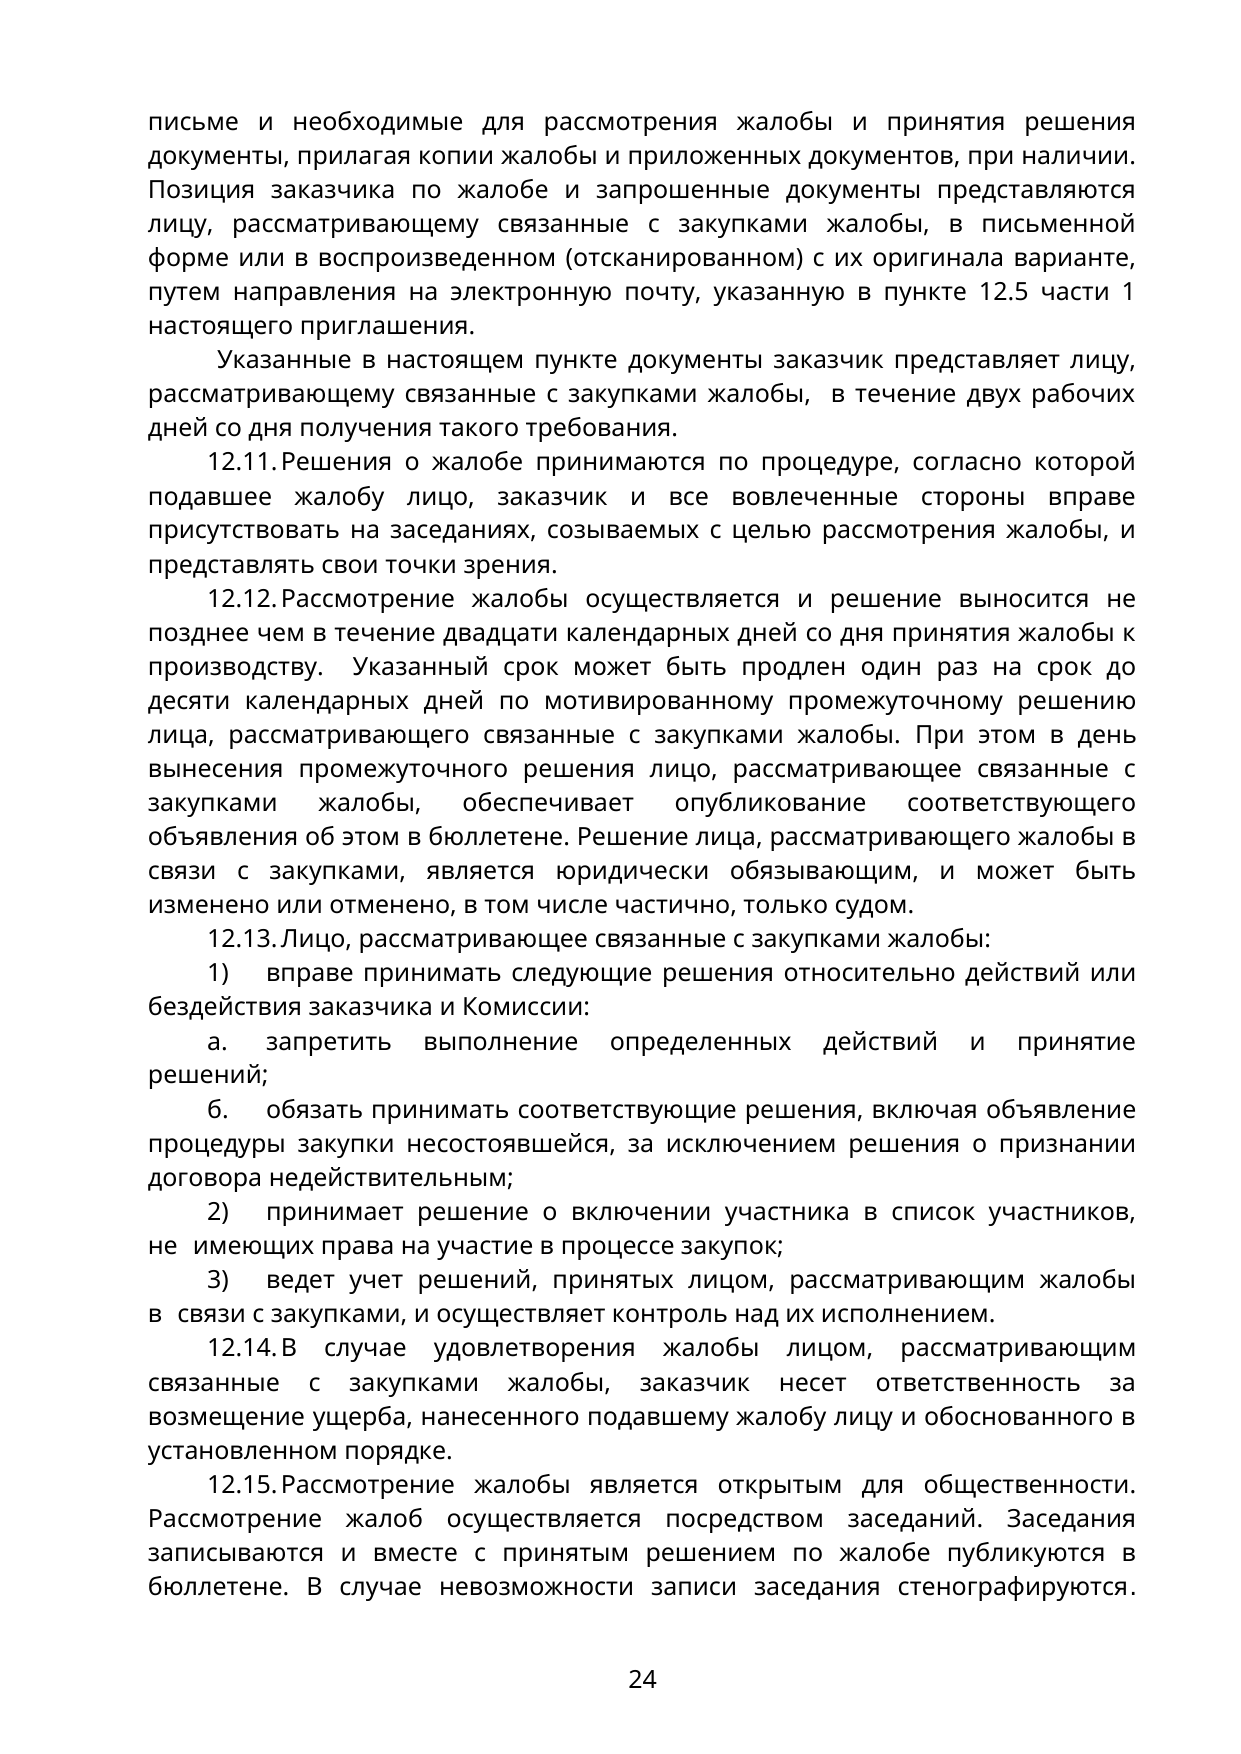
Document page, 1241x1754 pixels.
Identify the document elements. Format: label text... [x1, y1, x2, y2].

text 12.14. В случае удовлетворения жалобы лицом, рассматривающим связанные с закупками жалобы, заказчик несет ответственность за возмещение ущерба, нанесенного подавшему жалобу лицу и обоснованного в установленном порядке. [148, 1330, 1137, 1466]
text 1) вправе принимать следующие решения относительно действий или бездействия заказчика и Комиссии: [148, 955, 1137, 1023]
text б. обязать принимать соответствующие решения, включая объявление процедуры закупки несостоявшейся, за исключением решения о признании договора недействительным; [148, 1091, 1137, 1193]
text 12.13. Лицо, рассматривающее связанные с закупками жалобы: [148, 921, 1137, 955]
text 12.11. Решения о жалобе принимаются по процедуре, согласно которой подавшее жалобу лицо, заказчик и все вовлеченные стороны вправе присутствовать на заседаниях, созываемых с целью рассмотрения жалобы, и представлять свои точки зрения. [148, 444, 1137, 580]
text а. запретить выполнение определенных действий и принятие решений; [148, 1023, 1137, 1091]
text 12.12. Рассмотрение жалобы осуществляется и решение выносится не позднее чем в течение двадцати календарных дней со дня принятия жалобы к производству. Указанный срок может быть продлен один раз на срок до десяти календарных дней по мотивированному промежуточному решению лица, рассматривающего связанные с закупками жалобы. При этом в день вынесения промежуточного решения лицо, рассматривающее связанные с закупками жалобы, обеспечивает опубликование соответствующего объявления об этом в бюллетене. Решение лица, рассматривающего жалобы в связи с закупками, является юридически обязывающим, и может быть изменено или отменено, в том числе частично, только судом. [148, 580, 1137, 921]
text 2) принимает решение о включении участника в список участников, не имеющих права на участие в процессе закупок; [148, 1193, 1137, 1262]
text Указанные в настоящем пункте документы заказчик представляет лицу, рассматривающему связанные с закупками жалобы, в течение двух рабочих дней со дня получения такого требования. [148, 342, 1137, 444]
text 3) ведет учет решений, принятых лицом, рассматривающим жалобы в связи с закупками, и осуществляет контроль над их исполнением. [148, 1262, 1137, 1330]
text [148, 1466, 1137, 1603]
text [148, 103, 1137, 342]
